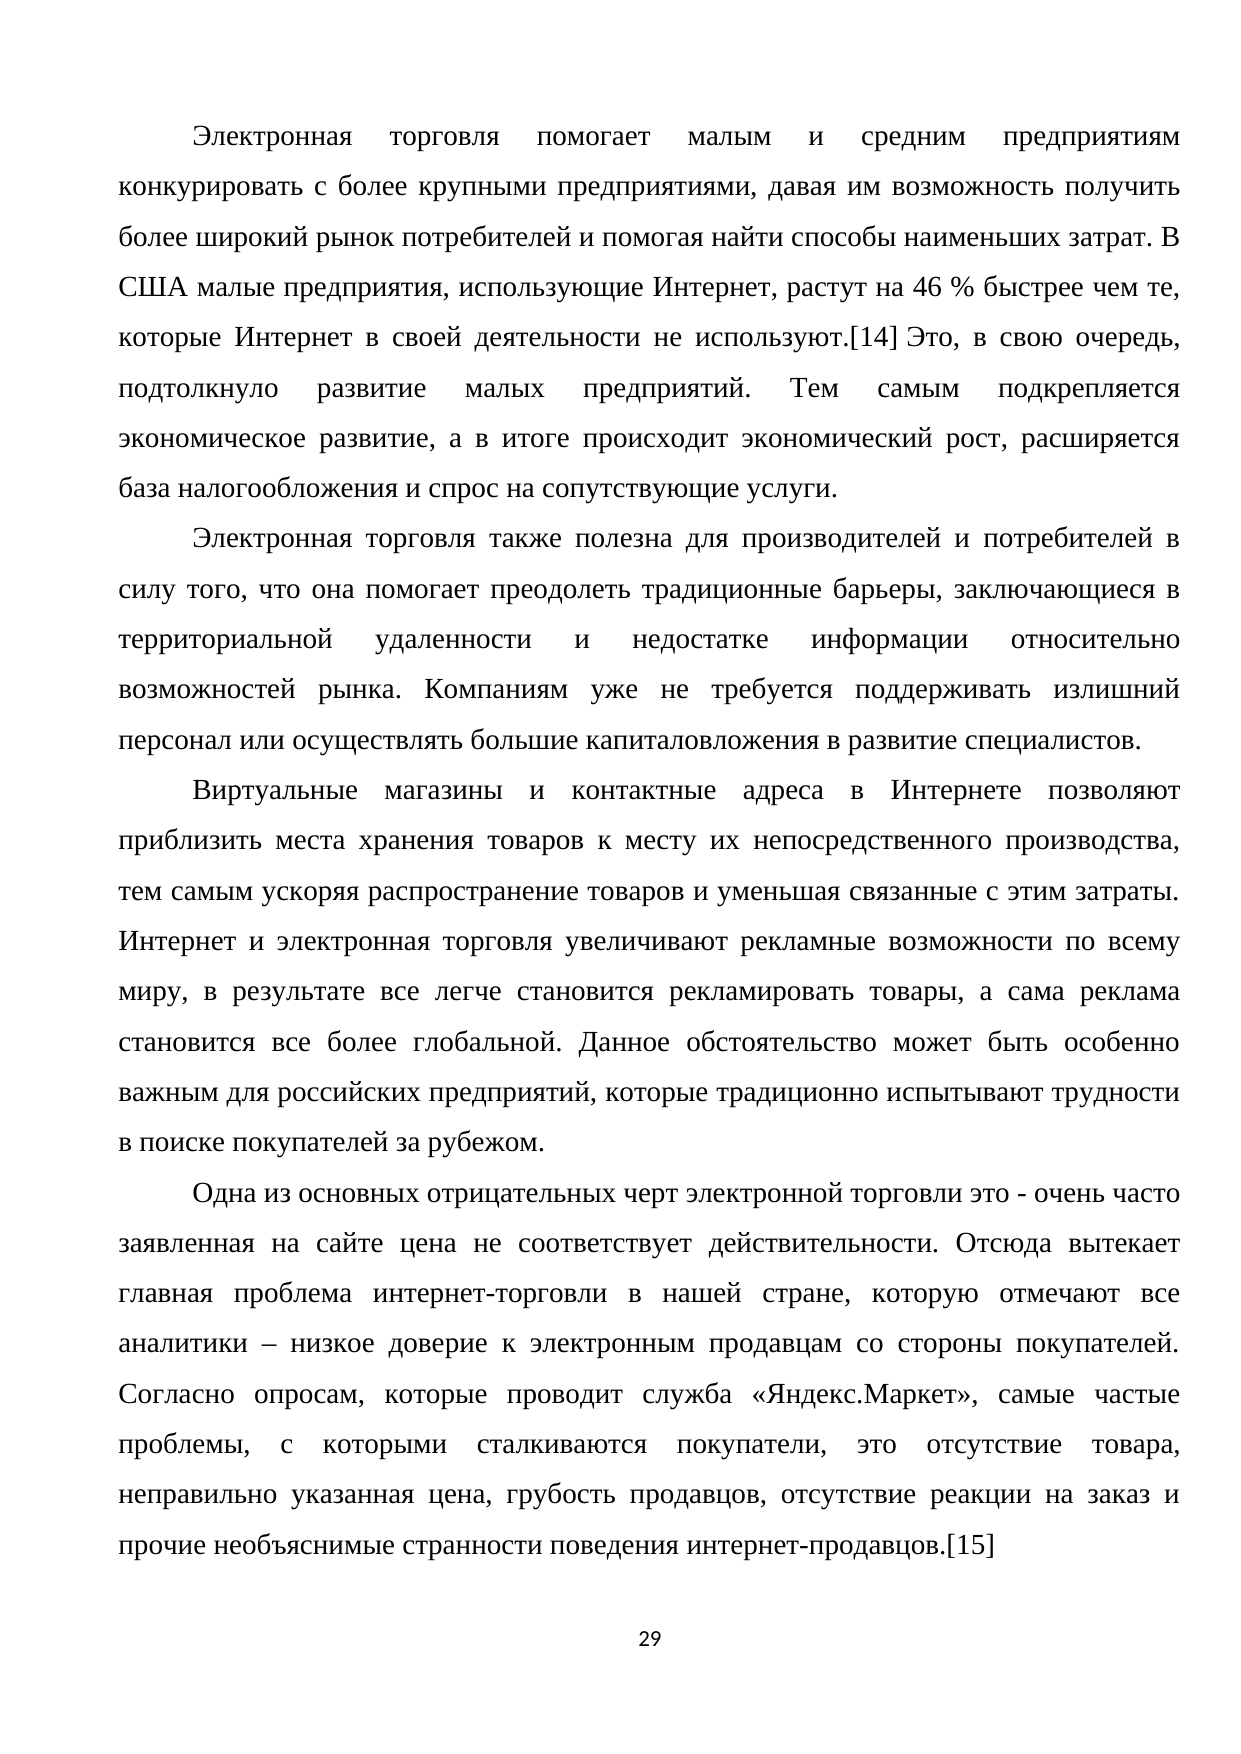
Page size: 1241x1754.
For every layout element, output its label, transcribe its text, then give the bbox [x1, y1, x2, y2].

text Электронная торговля помогает малым и средним предприятиям конкурировать с более крупными предприятиями, давая им возможность получить более широкий рынок потребителей и помогая найти способы наименьших затрат. В США малые предприятия, использующие Интернет, растут на 46 % быстрее чем те, которые Интернет в своей деятельности не используют.[14] Это, в свою очередь, подтолкнуло развитие малых предприятий. Тем самым подкрепляется экономическое развитие, а в итоге происходит экономический рост, расширяется база налогообложения и спрос на сопутствующие услуги. [118, 118, 1181, 504]
text Электронная торговля также полезна для производителей и потребителей в силу того, что она помогает преодолеть традиционные барьеры, заключающиеся в территориальной удаленности и недостатке информации относительно возможностей рынка. Компаниям уже не требуется поддерживать излишний персонал или осуществлять большие капиталовложения в развитие специалистов. [118, 521, 1181, 755]
text Виртуальные магазины и контактные адреса в Интернете позволяют приблизить места хранения товаров к месту их непосредственного производства, тем самым ускоряя распространение товаров и уменьшая связанные с этим затраты. Интернет и электронная торговля увеличивают рекламные возможности по всему миру, в результате все легче становится рекламировать товары, а сама реклама становится все более глобальной. Данное обстоятельство может быть особенно важным для российских предприятий, которые традиционно испытывают трудности в поиске покупателей за рубежом. [118, 772, 1181, 1158]
text Одна из основных отрицательных черт электронной торговли это - очень часто заявленная на сайте цена не соответствует действительности. Отсюда вытекает главная проблема интернет-торговли в нашей стране, которую отмечают все аналитики – низкое доверие к электронным продавцам со стороны покупателей. Согласно опросам, которые проводит служба «Яндекс.Маркет», самые частые проблемы, с которыми сталкиваются покупатели, это отсутствие товара, неправильно указанная цена, грубость продавцов, отсутствие реакции на заказ и прочие необъяснимые странности поведения интернет-продавцов.[15] [118, 1175, 1181, 1560]
